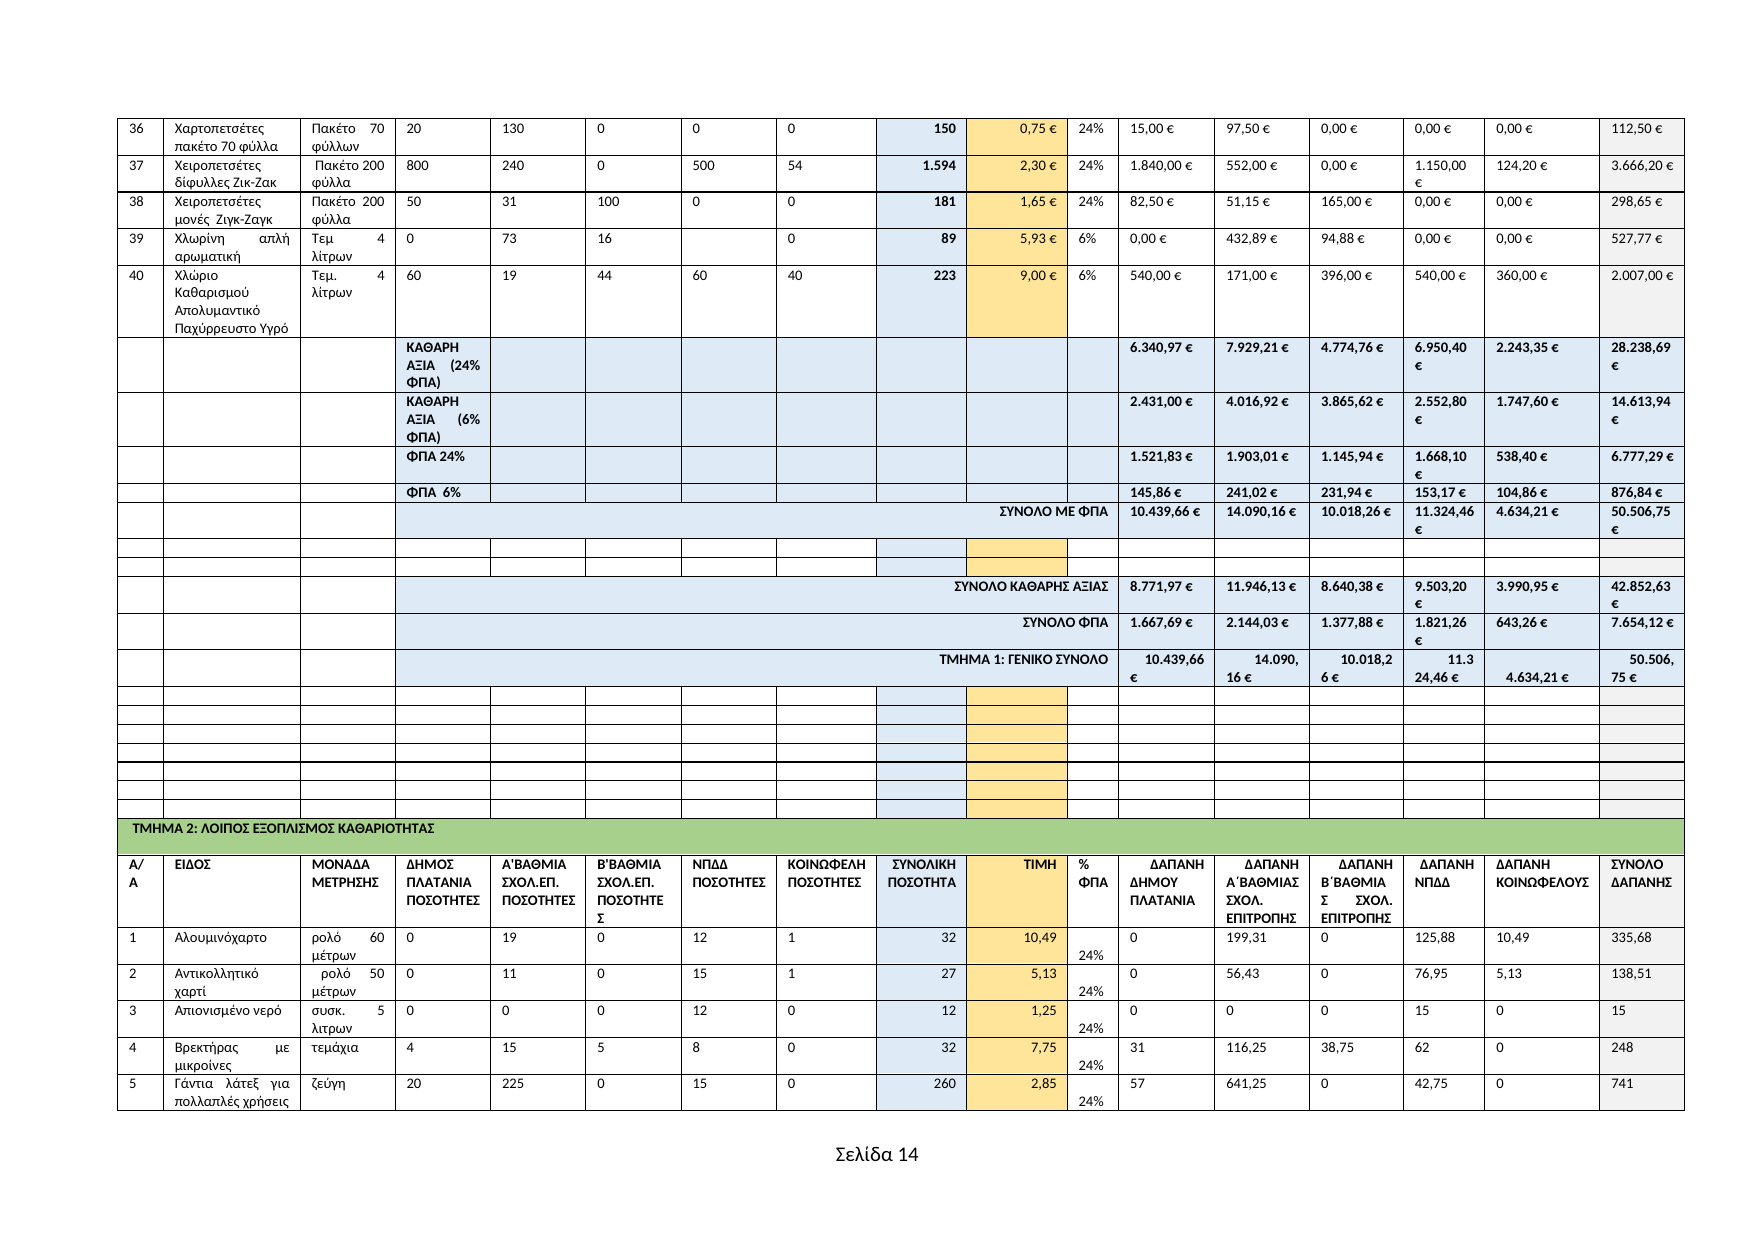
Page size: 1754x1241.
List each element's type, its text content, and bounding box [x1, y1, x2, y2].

table_cell 12 [877, 1001, 966, 1037]
table_cell [164, 484, 300, 502]
table_cell [682, 338, 776, 392]
table_cell 1.821,26 € [1404, 614, 1484, 649]
table_cell 0 [586, 928, 681, 963]
table_cell 199,31 [1215, 928, 1309, 963]
table_cell [877, 706, 966, 724]
table_cell 0 [491, 1001, 585, 1037]
table_cell 38 [118, 193, 163, 228]
table_cell 248 [1600, 1038, 1684, 1073]
table_cell 0,00 € [1485, 119, 1599, 155]
table_cell ΣΥΝΟΛΟ ΜΕ ΦΠΑ [396, 503, 1118, 538]
table_cell 298,65 € [1600, 193, 1684, 228]
table_cell [301, 706, 395, 724]
table_cell 0 [586, 156, 681, 191]
table_cell 0 [777, 1075, 876, 1110]
table_cell 112,50 € [1600, 119, 1684, 155]
table_cell [301, 539, 395, 557]
table_cell [1310, 744, 1403, 761]
table_cell [1068, 484, 1118, 502]
table_cell 62 [1404, 1038, 1484, 1073]
table_cell 4.634,21 € [1485, 503, 1599, 538]
table_cell [1485, 800, 1599, 818]
table_cell 42.852,63 € [1600, 577, 1684, 613]
table_cell 1.145,94 € [1310, 447, 1403, 483]
table_cell 396,00 € [1310, 266, 1403, 337]
table_cell 125,88 [1404, 928, 1484, 963]
table_cell 1.840,00 € [1119, 156, 1214, 191]
table_cell 24% [1068, 965, 1118, 1000]
table_cell [1215, 781, 1309, 799]
table_cell ΔΗΜΟΣ ΠΛΑΤΑΝΙΑ ΠΟΣΟΤΗΤΕΣ [396, 856, 490, 927]
table_cell Χαρτοπετσέτες πακέτο 70 φύλλα [164, 119, 300, 155]
table_cell [301, 484, 395, 502]
table_cell [118, 393, 163, 446]
table_cell [301, 744, 395, 761]
table_cell [301, 725, 395, 742]
table_cell [491, 447, 585, 483]
table_cell 24% [1068, 928, 1118, 963]
table_cell [301, 338, 395, 392]
table_cell 20 [396, 119, 490, 155]
table_cell [682, 539, 776, 557]
table_cell [967, 539, 1067, 557]
table_cell [1119, 763, 1214, 780]
table_cell [586, 725, 681, 742]
table_cell [1068, 706, 1118, 724]
table_cell [1310, 763, 1403, 780]
table_cell 1 [777, 928, 876, 963]
table_cell 1.668,10 € [1404, 447, 1484, 483]
table_cell [118, 447, 163, 483]
table_cell 4 [118, 1038, 163, 1073]
table_cell [118, 539, 163, 557]
table_cell [301, 781, 395, 799]
table_cell 15 [682, 965, 776, 1000]
table_cell 116,25 [1215, 1038, 1309, 1073]
table_cell ΦΠΑ 6% [396, 484, 490, 502]
table_cell 0 [1310, 1075, 1403, 1110]
table_cell [301, 614, 395, 649]
table_cell 56,43 [1215, 965, 1309, 1000]
table_cell [1068, 763, 1118, 780]
table_cell 8 [682, 1038, 776, 1073]
table_cell [1404, 781, 1484, 799]
table_cell [164, 558, 300, 576]
table_cell 241,02 € [1215, 484, 1309, 502]
table_cell 39 [118, 229, 163, 265]
table_cell [118, 781, 163, 799]
table_cell [777, 763, 876, 780]
table_cell [777, 800, 876, 818]
table_cell Απιονισμένο νερό [164, 1001, 300, 1037]
table_cell [164, 763, 300, 780]
table_cell [1119, 687, 1214, 705]
table_cell 0 [777, 229, 876, 265]
table_cell [777, 447, 876, 483]
table_cell [682, 447, 776, 483]
table_cell [491, 393, 585, 446]
table_cell [967, 484, 1067, 502]
table_cell 1.521,83 € [1119, 447, 1214, 483]
table_cell [1068, 725, 1118, 742]
table_cell [1310, 800, 1403, 818]
table_cell ΦΠΑ 24% [396, 447, 490, 483]
table_cell ΚΑΘΑΡΗ ΑΞΙΑ (6% ΦΠΑ) [396, 393, 490, 446]
table_cell 5,13 [967, 965, 1067, 1000]
table_cell 0 [777, 119, 876, 155]
table_cell 432,89 € [1215, 229, 1309, 265]
table_cell [877, 338, 966, 392]
table_cell [682, 393, 776, 446]
table_cell Χειροπετσέτες δίφυλλες Ζικ-Ζακ [164, 156, 300, 191]
table_cell [586, 447, 681, 483]
table_cell [164, 503, 300, 538]
table_cell 31 [1119, 1038, 1214, 1073]
table_cell [1215, 539, 1309, 557]
table_cell 2.431,00 € [1119, 393, 1214, 446]
table_cell [1404, 744, 1484, 761]
table_cell 0 [777, 1038, 876, 1073]
table_cell [1600, 725, 1684, 742]
table_cell [1068, 338, 1118, 392]
table_cell 11.324,46 € [1404, 503, 1484, 538]
table_cell [1600, 539, 1684, 557]
table_cell 10.018,26 € [1310, 650, 1403, 686]
table_cell 500 [682, 156, 776, 191]
table_cell 0 [1119, 965, 1214, 1000]
table_cell 54 [777, 156, 876, 191]
table_cell [164, 744, 300, 761]
table_cell [118, 650, 163, 686]
table_cell 100 [586, 193, 681, 228]
table_cell Γάντια λάτεξ για πολλαπλές χρήσεις [164, 1075, 300, 1110]
table_cell [491, 781, 585, 799]
table_cell 37 [118, 156, 163, 191]
table_cell [877, 800, 966, 818]
table_cell 57 [1119, 1075, 1214, 1110]
table_cell 97,50 € [1215, 119, 1309, 155]
table_cell [396, 539, 490, 557]
table_cell [396, 687, 490, 705]
table_cell 5,13 [1485, 965, 1599, 1000]
table_cell [1068, 781, 1118, 799]
table_cell [301, 447, 395, 483]
table_cell 76,95 [1404, 965, 1484, 1000]
table_cell 0,00 € [1119, 229, 1214, 265]
table_cell 876,84 € [1600, 484, 1684, 502]
table_cell [586, 800, 681, 818]
table_cell [682, 781, 776, 799]
table_cell 538,40 € [1485, 447, 1599, 483]
table_cell 50 [396, 193, 490, 228]
table_cell ΔΑΠΑΝΗ Α΄ΒΑΘΜΙΑΣ ΣΧΟΛ. ΕΠΙΤΡΟΠΗΣ [1215, 856, 1309, 927]
table_cell [491, 539, 585, 557]
table_cell [682, 687, 776, 705]
table_cell [1600, 800, 1684, 818]
table_cell 31 [491, 193, 585, 228]
table_cell [1404, 763, 1484, 780]
table_cell συσκ. 5 λιτρων [301, 1001, 395, 1037]
table_cell ΔΑΠΑΝΗ ΚΟΙΝΩΦΕΛOYΣ [1485, 856, 1599, 927]
table_cell Α/Α [118, 856, 163, 927]
table_cell 82,50 € [1119, 193, 1214, 228]
table_cell 0,00 € [1310, 156, 1403, 191]
table_cell 240 [491, 156, 585, 191]
table_cell 16 [586, 229, 681, 265]
table_cell 94,88 € [1310, 229, 1403, 265]
table_cell [877, 558, 966, 576]
table_cell 12 [682, 928, 776, 963]
table_cell τεμάχια [301, 1038, 395, 1073]
table_cell [118, 800, 163, 818]
table_cell [1119, 725, 1214, 742]
table_cell ρολό 50 μέτρων [301, 965, 395, 1000]
table_cell [491, 763, 585, 780]
table_cell Πακέτο 70 φύλλων [301, 119, 395, 155]
table_cell 5 [586, 1038, 681, 1073]
table_cell [1215, 744, 1309, 761]
table_cell 15 [1600, 1001, 1684, 1037]
table_cell [967, 447, 1067, 483]
table_cell [682, 744, 776, 761]
table_cell [1119, 744, 1214, 761]
table_cell 14.613,94 € [1600, 393, 1684, 446]
table_cell [1600, 763, 1684, 780]
table_cell [164, 725, 300, 742]
table_cell 5 [118, 1075, 163, 1110]
table_cell 2 [118, 965, 163, 1000]
table_cell [1404, 725, 1484, 742]
table_cell [586, 744, 681, 761]
table_cell [1310, 725, 1403, 742]
table_cell [301, 687, 395, 705]
table_cell Βρεκτήρας με μικροίνες [164, 1038, 300, 1073]
table_cell 0 [777, 193, 876, 228]
table_cell 11.324,46 € [1404, 650, 1484, 686]
table_cell [777, 393, 876, 446]
table_cell 3.990,95 € [1485, 577, 1599, 613]
table_cell [1068, 744, 1118, 761]
table_cell [1215, 558, 1309, 576]
table_cell 2.144,03 € [1215, 614, 1309, 649]
table_cell [1068, 558, 1118, 576]
table_cell [118, 558, 163, 576]
table_cell [118, 706, 163, 724]
table_cell 2.007,00 € [1600, 266, 1684, 337]
table_cell [967, 558, 1067, 576]
table_cell [877, 393, 966, 446]
table_cell ΣΥΝΟΛΟ ΦΠΑ [396, 614, 1118, 649]
table_cell 5,93 € [967, 229, 1067, 265]
table_cell [164, 447, 300, 483]
table_cell 6.340,97 € [1119, 338, 1214, 392]
table_cell 1,65 € [967, 193, 1067, 228]
table_cell [967, 763, 1067, 780]
table_cell [396, 800, 490, 818]
table_cell [118, 725, 163, 742]
table_cell 20 [396, 1075, 490, 1110]
table_cell 40 [777, 266, 876, 337]
table_cell [967, 706, 1067, 724]
table_cell 15 [491, 1038, 585, 1073]
table_cell 6% [1068, 266, 1118, 337]
table_cell 1,25 [967, 1001, 1067, 1037]
table_cell 231,94 € [1310, 484, 1403, 502]
table_cell Χλωρίνη απλή αρωματική [164, 229, 300, 265]
table_cell [1215, 800, 1309, 818]
table_cell 19 [491, 266, 585, 337]
table_cell [777, 484, 876, 502]
table_cell 14.090,16 € [1215, 650, 1309, 686]
table_cell 38,75 [1310, 1038, 1403, 1073]
table_cell [396, 706, 490, 724]
table_cell [1215, 706, 1309, 724]
table_cell 0,00 € [1404, 229, 1484, 265]
table_cell [164, 338, 300, 392]
table_cell Πακέτο 200 φύλλα [301, 193, 395, 228]
table_cell [967, 744, 1067, 761]
table_cell ΔΑΠΑΝΗ ΝΠΔΔ [1404, 856, 1484, 927]
table_cell % ΦΠΑ [1068, 856, 1118, 927]
table_cell [967, 393, 1067, 446]
table_cell [164, 577, 300, 613]
table_cell [777, 558, 876, 576]
table_cell 124,20 € [1485, 156, 1599, 191]
table_cell [967, 781, 1067, 799]
table_cell 24% [1068, 193, 1118, 228]
table_cell ΣΥΝΟΛΟ ΚΑΘΑΡΗΣ ΑΞΙΑΣ [396, 577, 1118, 613]
table_cell [1404, 539, 1484, 557]
table_cell 32 [877, 1038, 966, 1073]
table_cell 4.016,92 € [1215, 393, 1309, 446]
table_cell 50.506,75 € [1600, 503, 1684, 538]
table_cell [301, 650, 395, 686]
table_cell Πακέτο 200 φύλλα [301, 156, 395, 191]
table_cell 0 [396, 928, 490, 963]
table_cell [1600, 558, 1684, 576]
table_cell [1310, 687, 1403, 705]
table_cell [118, 338, 163, 392]
table_cell 1 [777, 965, 876, 1000]
table_cell [682, 800, 776, 818]
table_cell 4.774,76 € [1310, 338, 1403, 392]
table_cell 9.503,20 € [1404, 577, 1484, 613]
table_cell 89 [877, 229, 966, 265]
table_cell [491, 338, 585, 392]
table_cell 0 [777, 1001, 876, 1037]
table_cell 1.667,69 € [1119, 614, 1214, 649]
table_cell 0,00 € [1404, 119, 1484, 155]
table_cell [491, 558, 585, 576]
table_cell [777, 687, 876, 705]
table_cell 11 [491, 965, 585, 1000]
table_cell 0,00 € [1310, 119, 1403, 155]
table_cell [586, 338, 681, 392]
table_cell [164, 539, 300, 557]
table_cell 10.439,66 € [1119, 503, 1214, 538]
table_cell [301, 800, 395, 818]
table_cell 40 [118, 266, 163, 337]
table_cell 0 [682, 119, 776, 155]
table_cell 527,77 € [1600, 229, 1684, 265]
table_cell [777, 539, 876, 557]
table_cell [1310, 781, 1403, 799]
table_cell 10.439,66 € [1119, 650, 1214, 686]
table_cell 10.018,26 € [1310, 503, 1403, 538]
table_cell 181 [877, 193, 966, 228]
table_cell [301, 763, 395, 780]
table_cell [396, 725, 490, 742]
table_cell [1068, 539, 1118, 557]
table_cell [1600, 744, 1684, 761]
table_cell 0 [396, 229, 490, 265]
table_cell ΣΥΝΟΛΙΚΗ ΠΟΣΟΤΗΤΑ [877, 856, 966, 927]
table_cell ΔΑΠΑΝΗ ΔΗΜΟΥ ΠΛΑΤΑΝΙΑ [1119, 856, 1214, 927]
table_cell [1310, 706, 1403, 724]
table_cell 0,00 € [1485, 193, 1599, 228]
table_cell 1.150,00 € [1404, 156, 1484, 191]
table_cell [777, 725, 876, 742]
table_cell Τεμ. 4 λίτρων [301, 266, 395, 337]
table_cell [877, 744, 966, 761]
table_cell [586, 781, 681, 799]
table_cell [301, 503, 395, 538]
table_cell [1215, 725, 1309, 742]
table_cell [967, 338, 1067, 392]
table_cell [491, 706, 585, 724]
table_cell 225 [491, 1075, 585, 1110]
table_cell [877, 447, 966, 483]
table_cell 0 [586, 119, 681, 155]
table_cell [1485, 558, 1599, 576]
table_cell [118, 503, 163, 538]
table_cell 0,00 € [1404, 193, 1484, 228]
table_cell 14.090,16 € [1215, 503, 1309, 538]
table_cell [777, 338, 876, 392]
table_cell 8.771,97 € [1119, 577, 1214, 613]
table_cell [586, 484, 681, 502]
table_cell [877, 781, 966, 799]
table_cell 171,00 € [1215, 266, 1309, 337]
table_cell [1215, 687, 1309, 705]
table_cell [118, 763, 163, 780]
table_cell [682, 725, 776, 742]
table_cell 741 [1600, 1075, 1684, 1110]
table_cell [877, 539, 966, 557]
table_cell 552,00 € [1215, 156, 1309, 191]
table_cell 9,00 € [967, 266, 1067, 337]
table_cell ΣΥΝΟΛΟ ΔΑΠΑΝΗΣ [1600, 856, 1684, 927]
table_cell ΝΠΔΔ ΠΟΣΟΤΗΤΕΣ [682, 856, 776, 927]
table_cell Αντικολλητικό χαρτί [164, 965, 300, 1000]
table_cell [491, 484, 585, 502]
table_cell [1485, 725, 1599, 742]
table_cell 0 [1485, 1001, 1599, 1037]
table_cell [1485, 706, 1599, 724]
table_cell 24% [1068, 156, 1118, 191]
table_cell [877, 763, 966, 780]
table_cell [164, 781, 300, 799]
table_cell [301, 558, 395, 576]
table_cell [164, 706, 300, 724]
table_cell 1.594 [877, 156, 966, 191]
table_cell 1.377,88 € [1310, 614, 1403, 649]
table_cell 51,15 € [1215, 193, 1309, 228]
table_cell 6.777,29 € [1600, 447, 1684, 483]
table_cell 540,00 € [1119, 266, 1214, 337]
table_cell [164, 687, 300, 705]
table_cell 0 [1215, 1001, 1309, 1037]
table_cell [586, 687, 681, 705]
table_cell 15 [682, 1075, 776, 1110]
table_cell 32 [877, 928, 966, 963]
table_cell [1404, 800, 1484, 818]
table_cell 2,85 [967, 1075, 1067, 1110]
table_cell 540,00 € [1404, 266, 1484, 337]
table_cell Χειροπετσέτες μονές Ζιγκ-Ζαγκ [164, 193, 300, 228]
table_cell 3.865,62 € [1310, 393, 1403, 446]
table_cell 0,00 € [1485, 229, 1599, 265]
table_cell 4 [396, 1038, 490, 1073]
table_cell [118, 614, 163, 649]
table_cell ΤΜΗΜΑ 2: ΛΟΙΠΟΣ ΕΞΟΠΛΙΣΜΟΣ ΚΑΘΑΡΙΟΤΗΤΑΣ [118, 819, 1684, 854]
table_cell [1119, 706, 1214, 724]
table_cell 24% [1068, 119, 1118, 155]
table_cell 0 [586, 965, 681, 1000]
table_cell Τεμ 4 λίτρων [301, 229, 395, 265]
table_cell 15,00 € [1119, 119, 1214, 155]
table_cell [1310, 539, 1403, 557]
table_cell 28.238,69 € [1600, 338, 1684, 392]
table_cell 8.640,38 € [1310, 577, 1403, 613]
table_cell 60 [682, 266, 776, 337]
table_cell [491, 744, 585, 761]
table_cell 145,86 € [1119, 484, 1214, 502]
table_cell 0 [586, 1075, 681, 1110]
table_cell 0 [1485, 1075, 1599, 1110]
table_cell [164, 393, 300, 446]
table_cell 11.946,13 € [1215, 577, 1309, 613]
table_cell 10,49 [1485, 928, 1599, 963]
table_cell 27 [877, 965, 966, 1000]
table_cell 2.243,35 € [1485, 338, 1599, 392]
table_cell [967, 800, 1067, 818]
table_cell 7.929,21 € [1215, 338, 1309, 392]
table_cell [877, 725, 966, 742]
table_cell [301, 393, 395, 446]
table_cell [777, 781, 876, 799]
table_cell 3.666,20 € [1600, 156, 1684, 191]
table_cell [1068, 800, 1118, 818]
table_cell [1485, 744, 1599, 761]
table_cell [1600, 781, 1684, 799]
table_cell 73 [491, 229, 585, 265]
table_cell [1600, 706, 1684, 724]
table_cell [586, 558, 681, 576]
table_cell [1119, 539, 1214, 557]
table_cell [1119, 558, 1214, 576]
table_cell [1485, 687, 1599, 705]
table_cell 0 [1310, 965, 1403, 1000]
table_cell 360,00 € [1485, 266, 1599, 337]
table_cell 24% [1068, 1001, 1118, 1037]
table_cell 7,75 [967, 1038, 1067, 1073]
table_cell 1.903,01 € [1215, 447, 1309, 483]
table_cell 0 [1310, 928, 1403, 963]
table_cell [967, 725, 1067, 742]
table_cell [1068, 687, 1118, 705]
table_cell [1485, 763, 1599, 780]
table_cell 153,17 € [1404, 484, 1484, 502]
table_cell 223 [877, 266, 966, 337]
table_cell [586, 539, 681, 557]
table_cell [118, 744, 163, 761]
table_cell 130 [491, 119, 585, 155]
table_cell ρολό 60 μέτρων [301, 928, 395, 963]
table_cell 0 [1485, 1038, 1599, 1073]
table_cell [396, 781, 490, 799]
table_cell [777, 744, 876, 761]
table_cell Αλουμινόχαρτο [164, 928, 300, 963]
table_cell [118, 577, 163, 613]
table_cell 335,68 [1600, 928, 1684, 963]
table_cell 0 [682, 193, 776, 228]
table_cell 0,75 € [967, 119, 1067, 155]
table_cell [118, 484, 163, 502]
table_cell 2,30 € [967, 156, 1067, 191]
table_cell ζεύγη [301, 1075, 395, 1110]
table_cell Χλώριο Καθαρισμού Απολυμαντικό Παχύρρευστο Υγρό [164, 266, 300, 337]
table_cell [586, 706, 681, 724]
table_cell 24% [1068, 1075, 1118, 1110]
table_cell 42,75 [1404, 1075, 1484, 1110]
table_cell [1215, 763, 1309, 780]
table_cell 641,25 [1215, 1075, 1309, 1110]
table_cell [682, 706, 776, 724]
table_cell [1119, 800, 1214, 818]
table_cell 0 [396, 965, 490, 1000]
table_cell [586, 393, 681, 446]
table_cell [164, 800, 300, 818]
table_cell [682, 763, 776, 780]
table_cell [118, 687, 163, 705]
table_cell 3 [118, 1001, 163, 1037]
table_cell ΚΑΘΑΡΗ ΑΞΙΑ (24% ΦΠΑ) [396, 338, 490, 392]
table_cell 10,49 [967, 928, 1067, 963]
table_cell [682, 484, 776, 502]
table_cell 165,00 € [1310, 193, 1403, 228]
table_cell 1 [118, 928, 163, 963]
table_cell 0 [396, 1001, 490, 1037]
table_cell 44 [586, 266, 681, 337]
table_cell [877, 687, 966, 705]
table_cell [1404, 706, 1484, 724]
table_cell [877, 484, 966, 502]
table_cell [396, 763, 490, 780]
table_cell [491, 687, 585, 705]
table_cell 4.634,21 € [1485, 650, 1599, 686]
table_cell 0 [1119, 928, 1214, 963]
table_cell ΚΟΙΝΩΦΕΛΗ ΠΟΣΟΤΗΤΕΣ [777, 856, 876, 927]
table_cell 15 [1404, 1001, 1484, 1037]
table_cell [1310, 558, 1403, 576]
table_cell 643,26 € [1485, 614, 1599, 649]
table_cell [1404, 687, 1484, 705]
table_cell 1.747,60 € [1485, 393, 1599, 446]
table_cell [777, 706, 876, 724]
table_cell [1485, 539, 1599, 557]
table_cell 19 [491, 928, 585, 963]
table_cell 50.506,75 € [1600, 650, 1684, 686]
table_cell ΔΑΠΑΝΗ Β΄ΒΑΘΜΙΑΣ ΣΧΟΛ. ΕΠΙΤΡΟΠΗΣ [1310, 856, 1403, 927]
table_cell 6.950,40 € [1404, 338, 1484, 392]
table_cell 36 [118, 119, 163, 155]
table_cell Β'ΒΑΘΜΙΑ ΣΧΟΛ.ΕΠ. ΠΟΣΟΤΗΤΕΣ [586, 856, 681, 927]
table_cell [301, 577, 395, 613]
table_cell 150 [877, 119, 966, 155]
table_cell [1404, 558, 1484, 576]
table_cell 2.552,80 € [1404, 393, 1484, 446]
table_cell [396, 744, 490, 761]
table_cell 0 [586, 1001, 681, 1037]
table_cell [586, 763, 681, 780]
table_cell [396, 558, 490, 576]
table_cell 7.654,12 € [1600, 614, 1684, 649]
table_cell [164, 650, 300, 686]
table_cell 0 [1310, 1001, 1403, 1037]
table_cell 24% [1068, 1038, 1118, 1073]
table_cell 6% [1068, 229, 1118, 265]
table_cell [682, 229, 776, 265]
table_cell [682, 558, 776, 576]
table_cell [1600, 687, 1684, 705]
table_cell Α'ΒΑΘΜΙΑ ΣΧΟΛ.ΕΠ. ΠΟΣΟΤΗΤΕΣ [491, 856, 585, 927]
table_cell 260 [877, 1075, 966, 1110]
table_cell ΤΙΜΗ [967, 856, 1067, 927]
table_cell 12 [682, 1001, 776, 1037]
table_cell [1068, 447, 1118, 483]
table_cell [1485, 781, 1599, 799]
table_cell ΤΜΗΜΑ 1: ΓΕΝΙΚΟ ΣΥΝΟΛΟ [396, 650, 1118, 686]
table_cell 138,51 [1600, 965, 1684, 1000]
table_cell 60 [396, 266, 490, 337]
table_cell ΜΟΝΑΔΑ ΜΕΤΡΗΣΗΣ [301, 856, 395, 927]
table_cell [491, 800, 585, 818]
table_cell [164, 614, 300, 649]
table_cell [1119, 781, 1214, 799]
table_cell [1068, 393, 1118, 446]
table_cell ΕΙΔΟΣ [164, 856, 300, 927]
table_cell 800 [396, 156, 490, 191]
table_cell 104,86 € [1485, 484, 1599, 502]
table_cell [491, 725, 585, 742]
table_cell 0 [1119, 1001, 1214, 1037]
table_cell [967, 687, 1067, 705]
